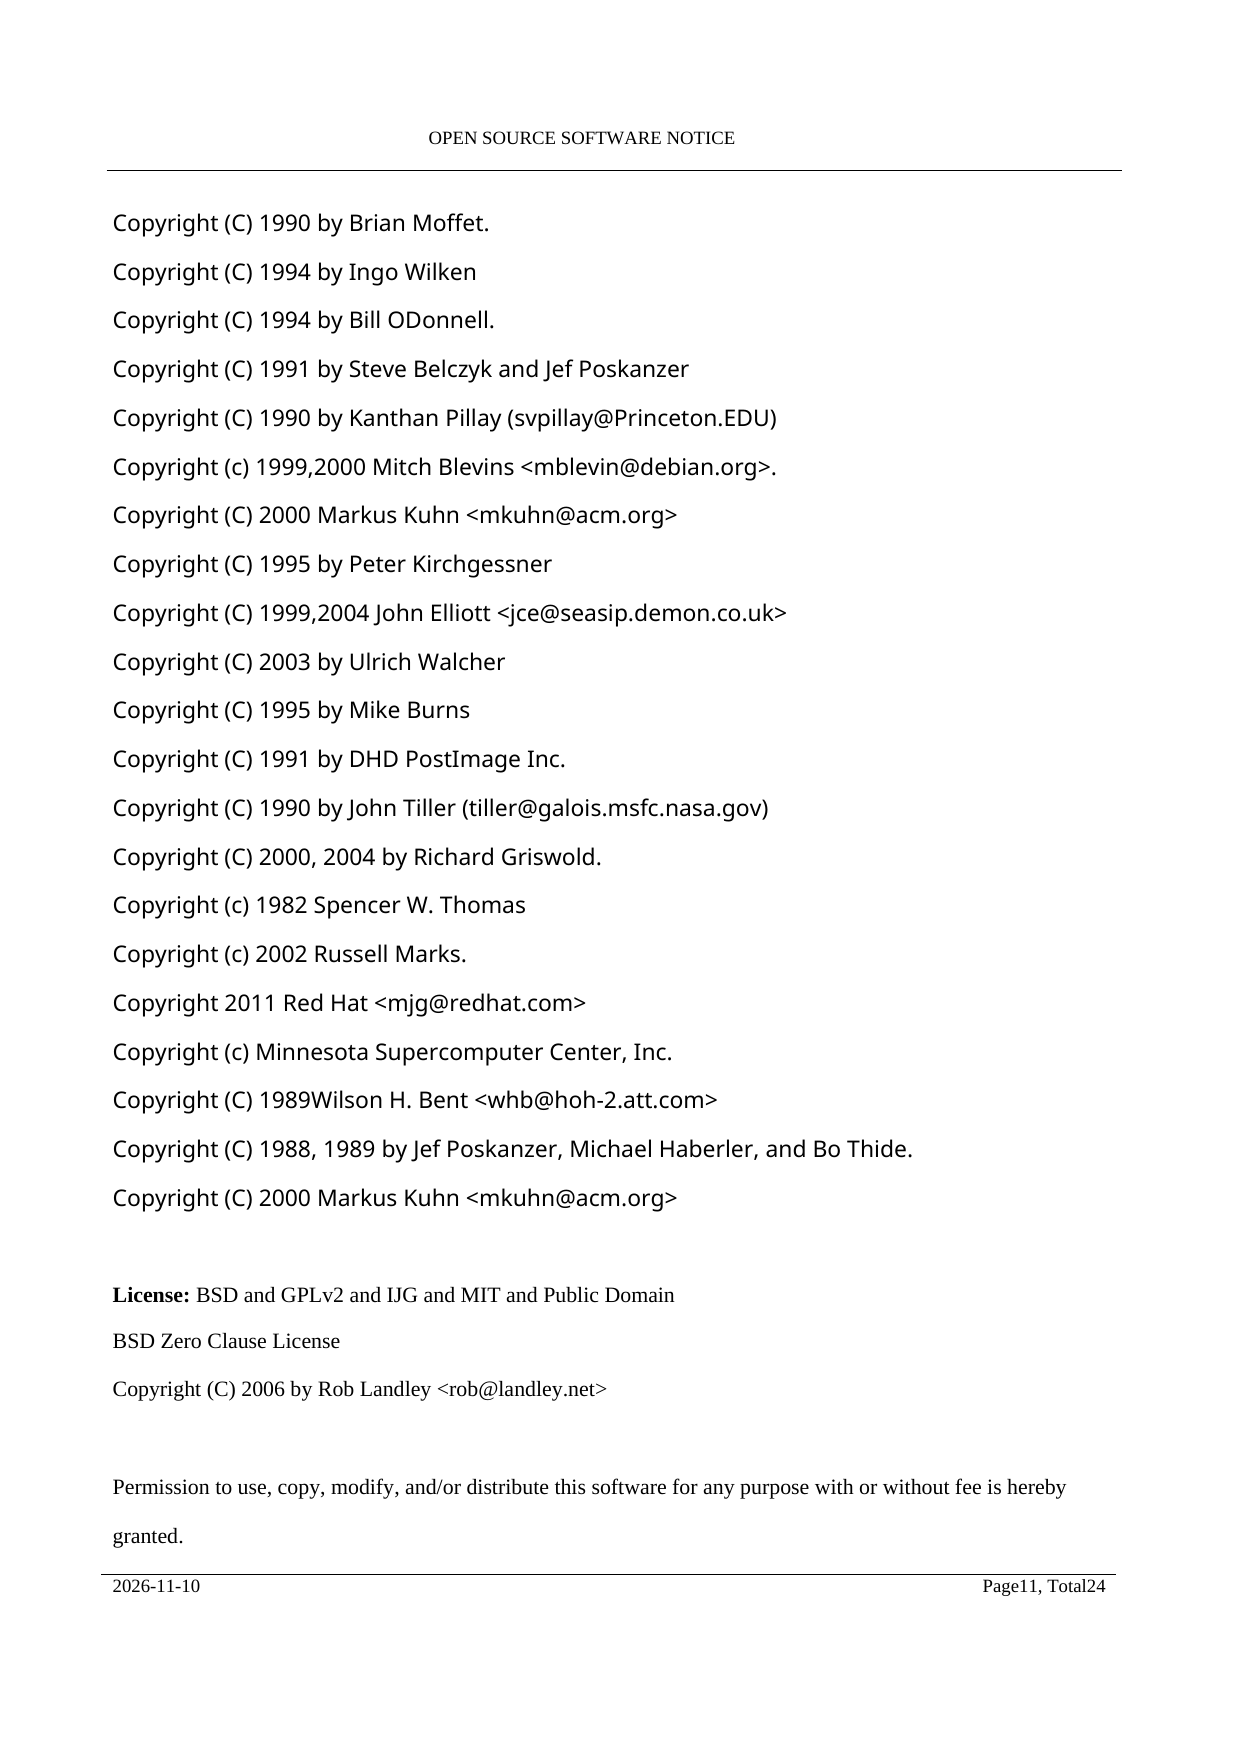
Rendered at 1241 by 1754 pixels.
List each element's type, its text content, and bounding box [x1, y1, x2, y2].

text License: BSD and GPLv2 and IJG and MIT and Public Domain [112, 1279, 1128, 1311]
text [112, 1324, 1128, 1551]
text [112, 206, 1128, 1263]
